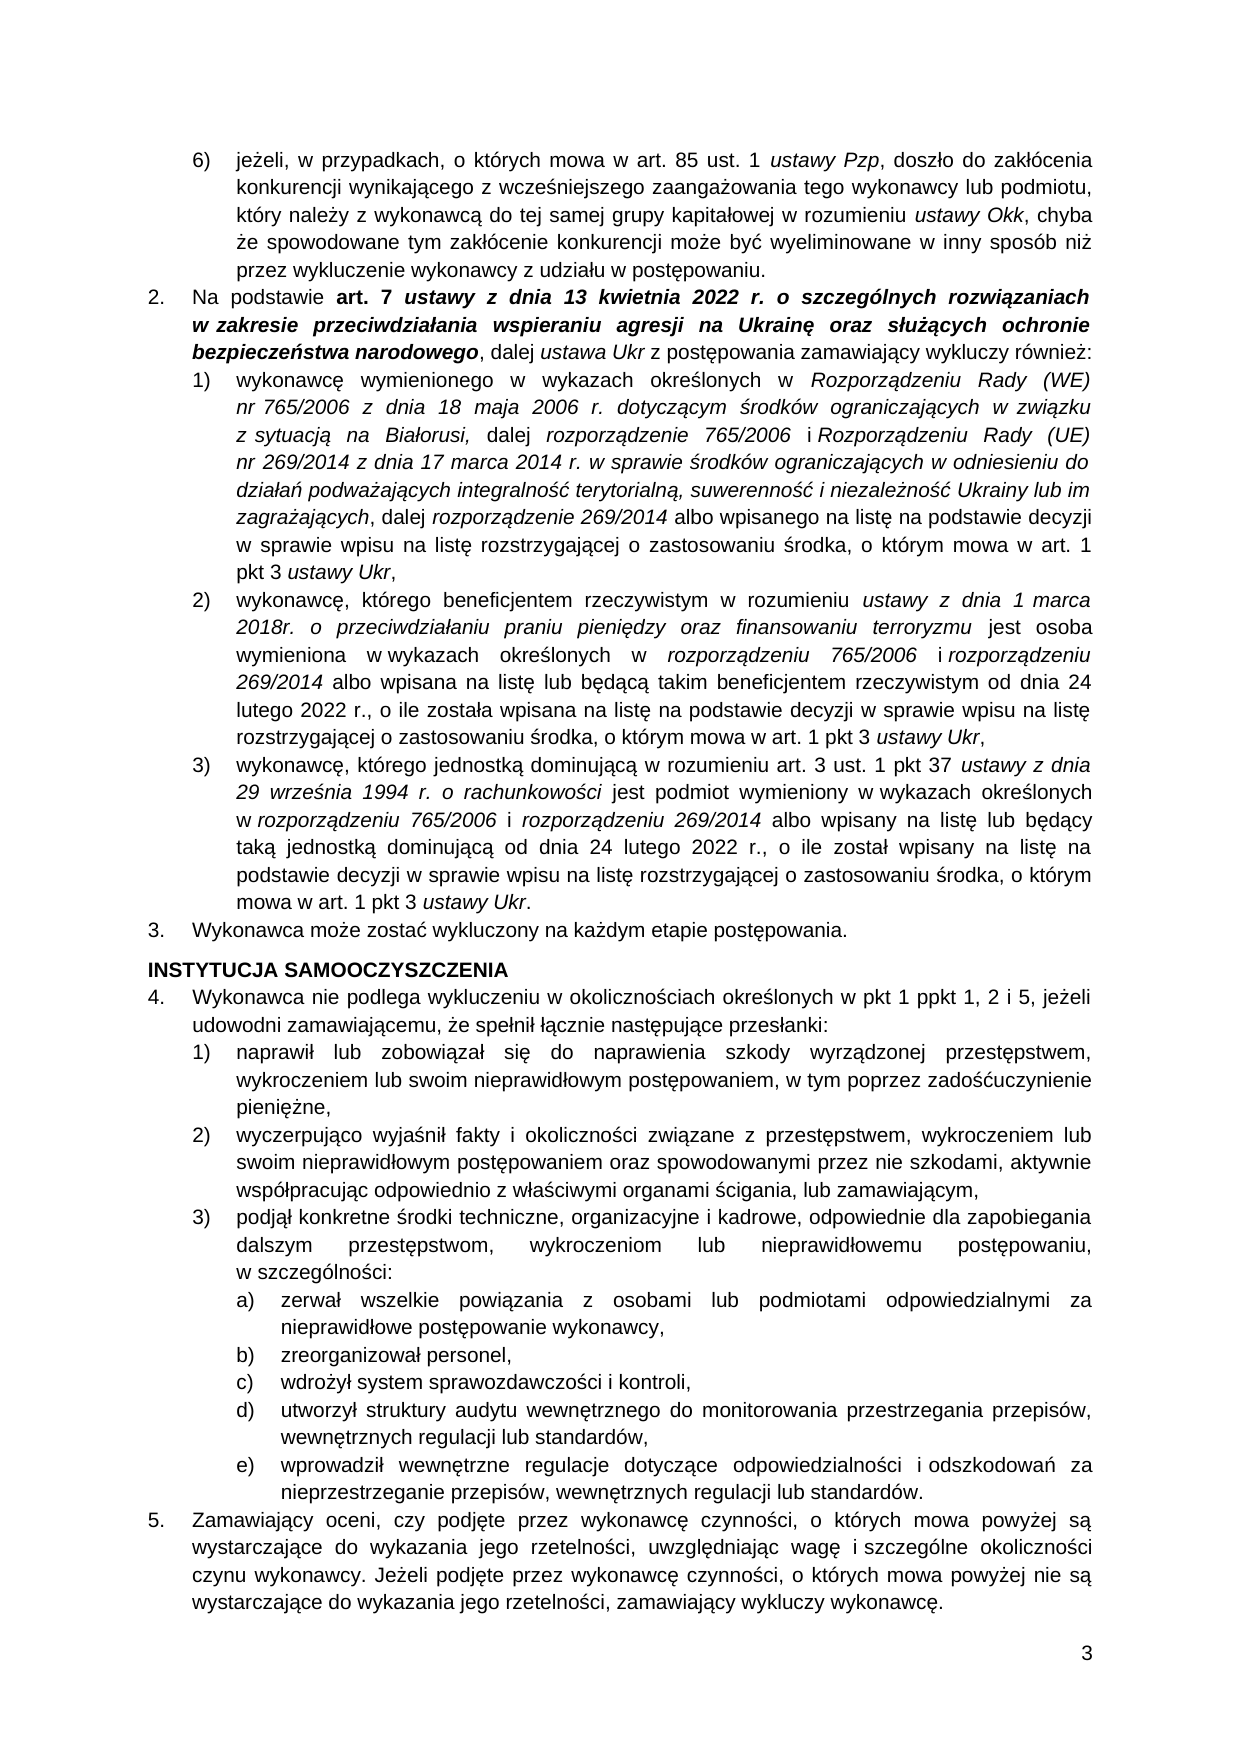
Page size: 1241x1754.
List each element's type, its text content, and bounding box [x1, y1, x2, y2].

text INSTYTUCJA SAMOOCZYSZCZENIA [148, 958, 1093, 982]
list Wykonawca może zostać wykluczony na każdym etapie postępowania. [148, 918, 1093, 942]
list wykonawcę, którego jednostką dominującą w rozumieniu art. 3 ust. 1 pkt 37 ustawy z dnia 29 września 1994 r. o rachunkowości jest podmiot wymieniony w wykazach określonych w rozporządzeniu 765/2006 i rozporządzeniu 269/2014 albo wpisany na listę lub będący taką jednostką dominującą od dnia 24 lutego 2022 r., o ile został wpisany na listę na podstawie decyzji w sprawie wpisu na listę rozstrzygającej o zastosowaniu środka, o którym mowa w art. 1 pkt 3 ustawy Ukr. [192, 753, 1093, 914]
list wprowadził wewnętrzne regulacje dotyczące odpowiedzialności i odszkodowań za nieprzestrzeganie przepisów, wewnętrznych regulacji lub standardów. [236, 1453, 1093, 1504]
list zreorganizował personel, [236, 1343, 1093, 1367]
list wykonawcę, którego beneficjentem rzeczywistym w rozumieniu ustawy z dnia 1 marca 2018r. o przeciwdziałaniu praniu pieniędzy oraz finansowaniu terroryzmu jest osoba wymieniona w wykazach określonych w rozporządzeniu 765/2006 i rozporządzeniu 269/2014 albo wpisana na listę lub będącą takim beneficjentem rzeczywistym od dnia 24 lutego 2022 r., o ile została wpisana na listę na podstawie decyzji w sprawie wpisu na listę rozstrzygającej o zastosowaniu środka, o którym mowa w art. 1 pkt 3 ustawy Ukr, [192, 588, 1093, 749]
list zerwał wszelkie powiązania z osobami lub podmiotami odpowiedzialnymi za nieprawidłowe postępowanie wykonawcy, [236, 1288, 1093, 1339]
list utworzył struktury audytu wewnętrznego do monitorowania przestrzegania przepisów, wewnętrznych regulacji lub standardów, [236, 1398, 1093, 1449]
list wyczerpująco wyjaśnił fakty i okoliczności związane z przestępstwem, wykroczeniem lub swoim nieprawidłowym postępowaniem oraz spowodowanymi przez nie szkodami, aktywnie współpracując odpowiednio z właściwymi organami ścigania, lub zamawiającym, [192, 1123, 1093, 1202]
list wdrożył system sprawozdawczości i kontroli, [236, 1370, 1093, 1394]
list wykonawcę wymienionego w wykazach określonych w Rozporządzeniu Rady (WE) nr 765/2006 z dnia 18 maja 2006 r. dotyczącym środków ograniczających w związku z sytuacją na Białorusi, dalej rozporządzenie 765/2006 i Rozporządzeniu Rady (UE) nr 269/2014 z dnia 17 marca 2014 r. w sprawie środków ograniczających w odniesieniu do działań podważających integralność terytorialną, suwerenność i niezależność Ukrainy lub im zagrażających, dalej rozporządzenie 269/2014 albo wpisanego na listę na podstawie decyzji w sprawie wpisu na listę rozstrzygającej o zastosowaniu środka, o którym mowa w art. 1 pkt 3 ustawy Ukr, [192, 368, 1093, 584]
list podjął konkretne środki techniczne, organizacyjne i kadrowe, odpowiednie dla zapobiegania dalszym przestępstwom, wykroczeniom lub nieprawidłowemu postępowaniu, w szczególności: [192, 1205, 1093, 1284]
list naprawił lub zobowiązał się do naprawienia szkody wyrządzonej przestępstwem, wykroczeniem lub swoim nieprawidłowym postępowaniem, w tym poprzez zadośćuczynienie pieniężne, [192, 1040, 1093, 1119]
list Wykonawca nie podlega wykluczeniu w okolicznościach określonych w pkt 1 ppkt 1, 2 i 5, jeżeli udowodni zamawiającemu, że spełnił łącznie następujące przesłanki: [148, 985, 1093, 1037]
list jeżeli, w przypadkach, o których mowa w art. 85 ust. 1 ustawy Pzp, doszło do zakłócenia konkurencji wynikającego z wcześniejszego zaangażowania tego wykonawcy lub podmiotu, który należy z wykonawcą do tej samej grupy kapitałowej w rozumieniu ustawy Okk, chyba że spowodowane tym zakłócenie konkurencji może być wyeliminowane w inny sposób niż przez wykluczenie wykonawcy z udziału w postępowaniu. [192, 148, 1093, 282]
list Zamawiający oceni, czy podjęte przez wykonawcę czynności, o których mowa powyżej są wystarczające do wykazania jego rzetelności, uwzględniając wagę i szczególne okoliczności czynu wykonawcy. Jeżeli podjęte przez wykonawcę czynności, o których mowa powyżej nie są wystarczające do wykazania jego rzetelności, zamawiający wykluczy wykonawcę. [148, 1508, 1093, 1614]
list Na podstawie art. 7 ustawy z dnia 13 kwietnia 2022 r. o szczególnych rozwiązaniach w zakresie przeciwdziałania wspieraniu agresji na Ukrainę oraz służących ochronie bezpieczeństwa narodowego, dalej ustawa Ukr z postępowania zamawiający wykluczy również: [148, 285, 1093, 364]
